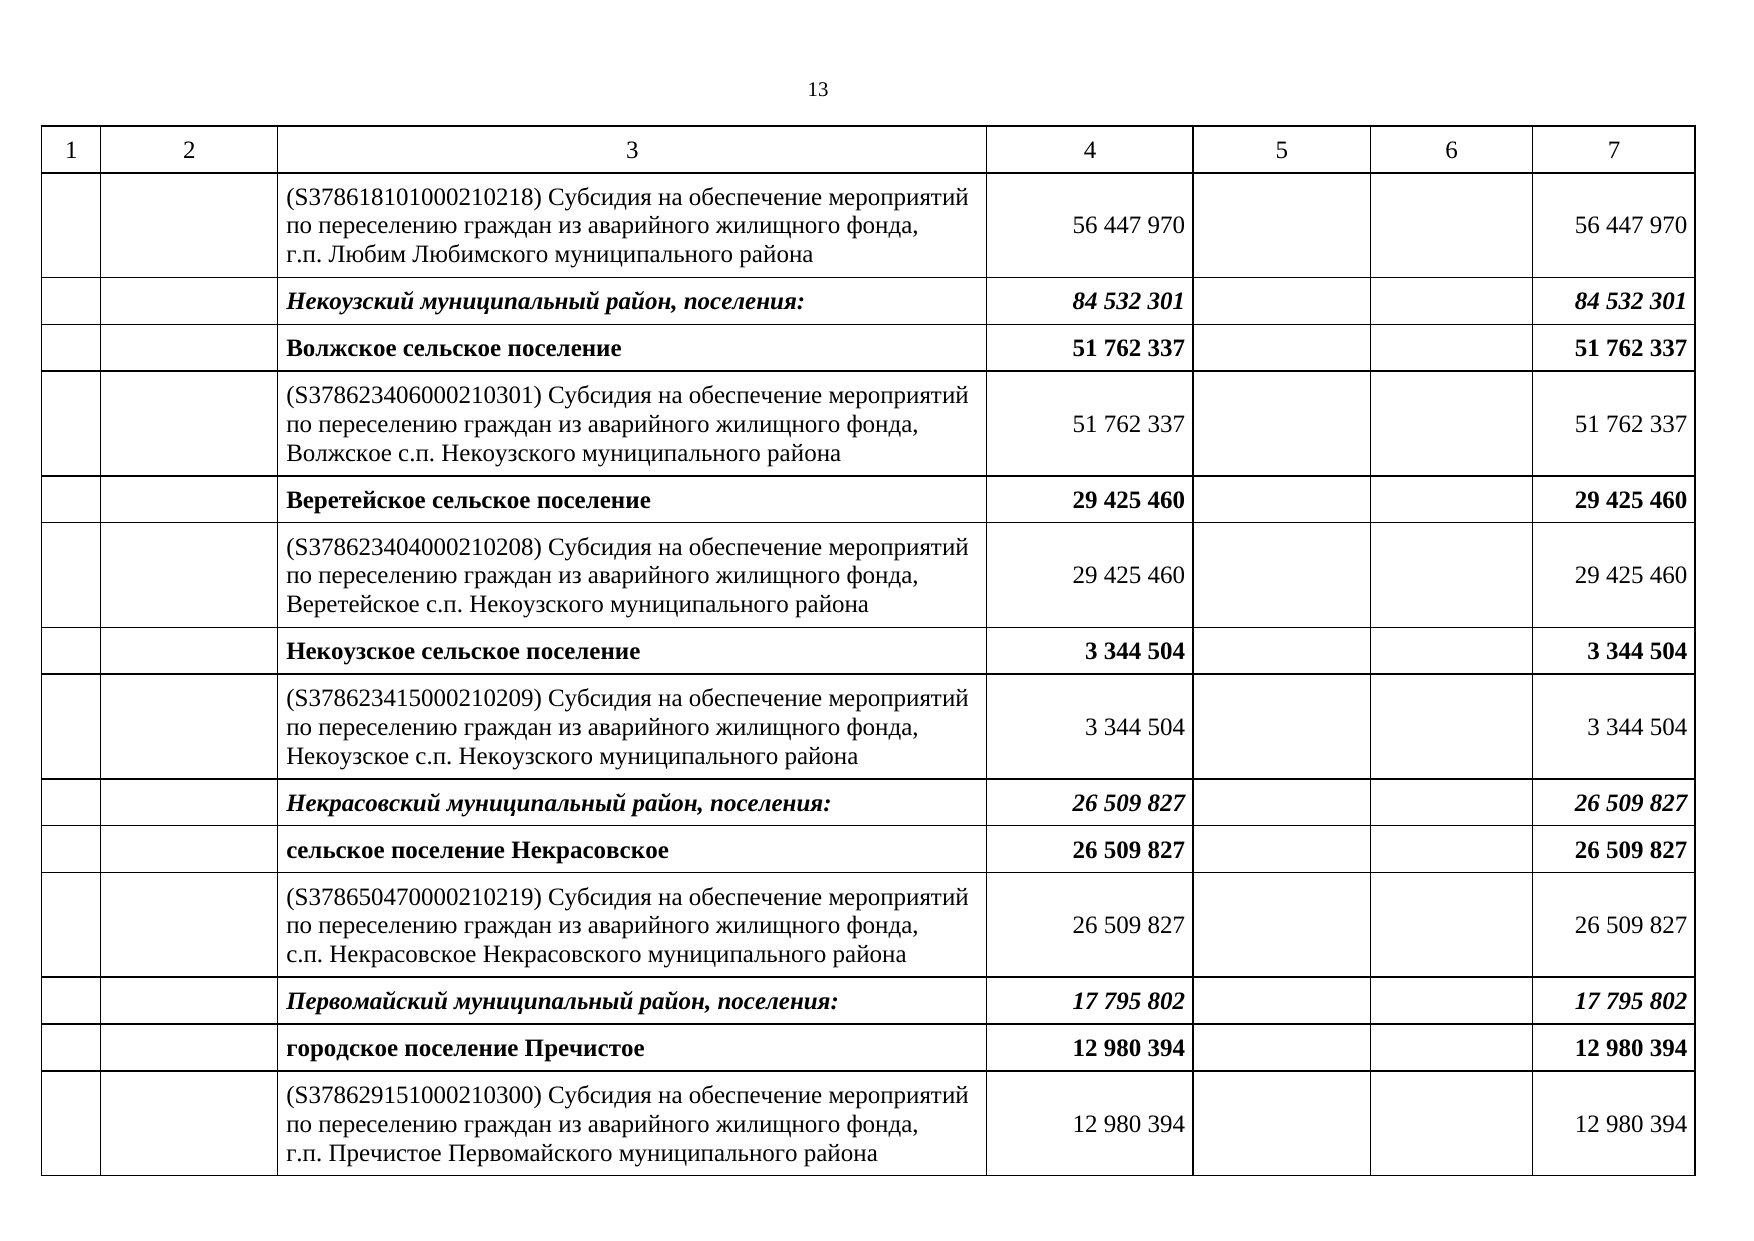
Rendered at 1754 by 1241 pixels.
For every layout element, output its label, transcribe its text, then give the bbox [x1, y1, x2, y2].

table_cell [42, 1072, 100, 1175]
table_cell 17 795 802 [987, 978, 1192, 1023]
table_cell [1371, 174, 1532, 276]
table_cell [1371, 826, 1532, 872]
table_cell [1194, 174, 1370, 276]
table_cell (S378629151000210300) Субсидия на обеспечение мероприятий по переселению граждан из аварийного жилищного фонда, г.п. Пречистое Первомайского муниципального района [278, 1072, 986, 1175]
table_cell 3 344 504 [987, 675, 1192, 778]
table_cell 3 344 504 [1533, 628, 1694, 673]
table_cell [42, 628, 100, 673]
table_cell 26 509 827 [987, 780, 1192, 825]
table_header [1194, 127, 1370, 172]
table_cell 12 980 394 [1533, 1072, 1694, 1175]
table_cell Некрасовский муниципальный район, поселения: [278, 780, 986, 825]
table_cell [1194, 978, 1370, 1023]
table_cell 51 762 337 [987, 325, 1192, 370]
table_cell [1194, 278, 1370, 323]
table_cell [101, 174, 277, 276]
table_cell [1194, 523, 1370, 626]
table_cell Некоузский муниципальный район, поселения: [278, 278, 986, 323]
table_cell [42, 675, 100, 778]
table_cell [1194, 1025, 1370, 1070]
table_cell Веретейское сельское поселение [278, 477, 986, 522]
table_cell [42, 174, 100, 276]
table_cell [42, 523, 100, 626]
table_cell [1194, 628, 1370, 673]
table_cell [101, 1025, 277, 1070]
table_cell 56 447 970 [987, 174, 1192, 276]
table_cell [1371, 1025, 1532, 1070]
table_cell [101, 477, 277, 522]
table_cell 3 344 504 [1533, 675, 1694, 778]
table_cell [101, 523, 277, 626]
table_cell сельское поселение Некрасовское [278, 826, 986, 872]
table_cell 26 509 827 [1533, 873, 1694, 976]
table_cell [42, 325, 100, 370]
table_cell [1371, 523, 1532, 626]
table_cell [1194, 372, 1370, 475]
table_cell 29 425 460 [987, 523, 1192, 626]
table_header [278, 127, 986, 172]
table_cell [42, 780, 100, 825]
table_cell 12 980 394 [987, 1072, 1192, 1175]
table_cell [1194, 675, 1370, 778]
table_header [1371, 127, 1532, 172]
table_cell 56 447 970 [1533, 174, 1694, 276]
table_cell (S378623404000210208) Субсидия на обеспечение мероприятий по переселению граждан из аварийного жилищного фонда, Веретейское с.п. Некоузского муниципального района [278, 523, 986, 626]
table_cell [101, 780, 277, 825]
table_cell 29 425 460 [987, 477, 1192, 522]
table_header [987, 127, 1192, 172]
table_cell [101, 1072, 277, 1175]
table_cell [101, 675, 277, 778]
table_header [42, 127, 100, 172]
table_cell 51 762 337 [1533, 372, 1694, 475]
table_cell 3 344 504 [987, 628, 1192, 673]
table_cell [42, 1025, 100, 1070]
table_cell [1194, 325, 1370, 370]
table_cell (S378650470000210219) Субсидия на обеспечение мероприятий по переселению граждан из аварийного жилищного фонда, с.п. Некрасовское Некрасовского муниципального района [278, 873, 986, 976]
table_cell городское поселение Пречистое [278, 1025, 986, 1070]
table_cell 17 795 802 [1533, 978, 1694, 1023]
table_cell 26 509 827 [987, 826, 1192, 872]
table_cell [101, 372, 277, 475]
table_cell [1194, 780, 1370, 825]
table_cell 12 980 394 [987, 1025, 1192, 1070]
table_header [1533, 127, 1694, 172]
table_cell 26 509 827 [1533, 826, 1694, 872]
table_cell [42, 477, 100, 522]
table_cell [1371, 675, 1532, 778]
table_cell [1371, 873, 1532, 976]
table_cell 51 762 337 [1533, 325, 1694, 370]
table_cell [42, 873, 100, 976]
table_cell 29 425 460 [1533, 477, 1694, 522]
table_cell [1371, 325, 1532, 370]
table_cell [101, 628, 277, 673]
table_cell [1194, 477, 1370, 522]
table_cell [1194, 826, 1370, 872]
table_cell [101, 873, 277, 976]
table_cell 29 425 460 [1533, 523, 1694, 626]
table_cell 84 532 301 [1533, 278, 1694, 323]
table_cell Некоузское сельское поселение [278, 628, 986, 673]
table_cell [1371, 628, 1532, 673]
table_cell [42, 372, 100, 475]
table_cell (S378618101000210218) Субсидия на обеспечение мероприятий по переселению граждан из аварийного жилищного фонда, г.п. Любим Любимского муниципального района [278, 174, 986, 276]
table_cell (S378623415000210209) Субсидия на обеспечение мероприятий по переселению граждан из аварийного жилищного фонда, Некоузское с.п. Некоузского муниципального района [278, 675, 986, 778]
table_cell [1371, 978, 1532, 1023]
table_cell [1371, 278, 1532, 323]
table_cell (S378623406000210301) Субсидия на обеспечение мероприятий по переселению граждан из аварийного жилищного фонда, Волжское с.п. Некоузского муниципального района [278, 372, 986, 475]
table_cell 51 762 337 [987, 372, 1192, 475]
table_cell Волжское сельское поселение [278, 325, 986, 370]
table_cell [1371, 477, 1532, 522]
table_cell [1371, 372, 1532, 475]
table_header [101, 127, 277, 172]
table_cell 26 509 827 [1533, 780, 1694, 825]
table_cell [1194, 873, 1370, 976]
table_cell [1194, 1072, 1370, 1175]
table_cell [42, 278, 100, 323]
table_cell [101, 278, 277, 323]
table_cell [42, 978, 100, 1023]
table_cell 26 509 827 [987, 873, 1192, 976]
table_cell [101, 978, 277, 1023]
table_cell 12 980 394 [1533, 1025, 1694, 1070]
table_cell [101, 826, 277, 872]
table_cell [42, 826, 100, 872]
table_cell [1371, 1072, 1532, 1175]
table_cell 84 532 301 [987, 278, 1192, 323]
table_cell [101, 325, 277, 370]
table_cell [1371, 780, 1532, 825]
table_cell Первомайский муниципальный район, поселения: [278, 978, 986, 1023]
